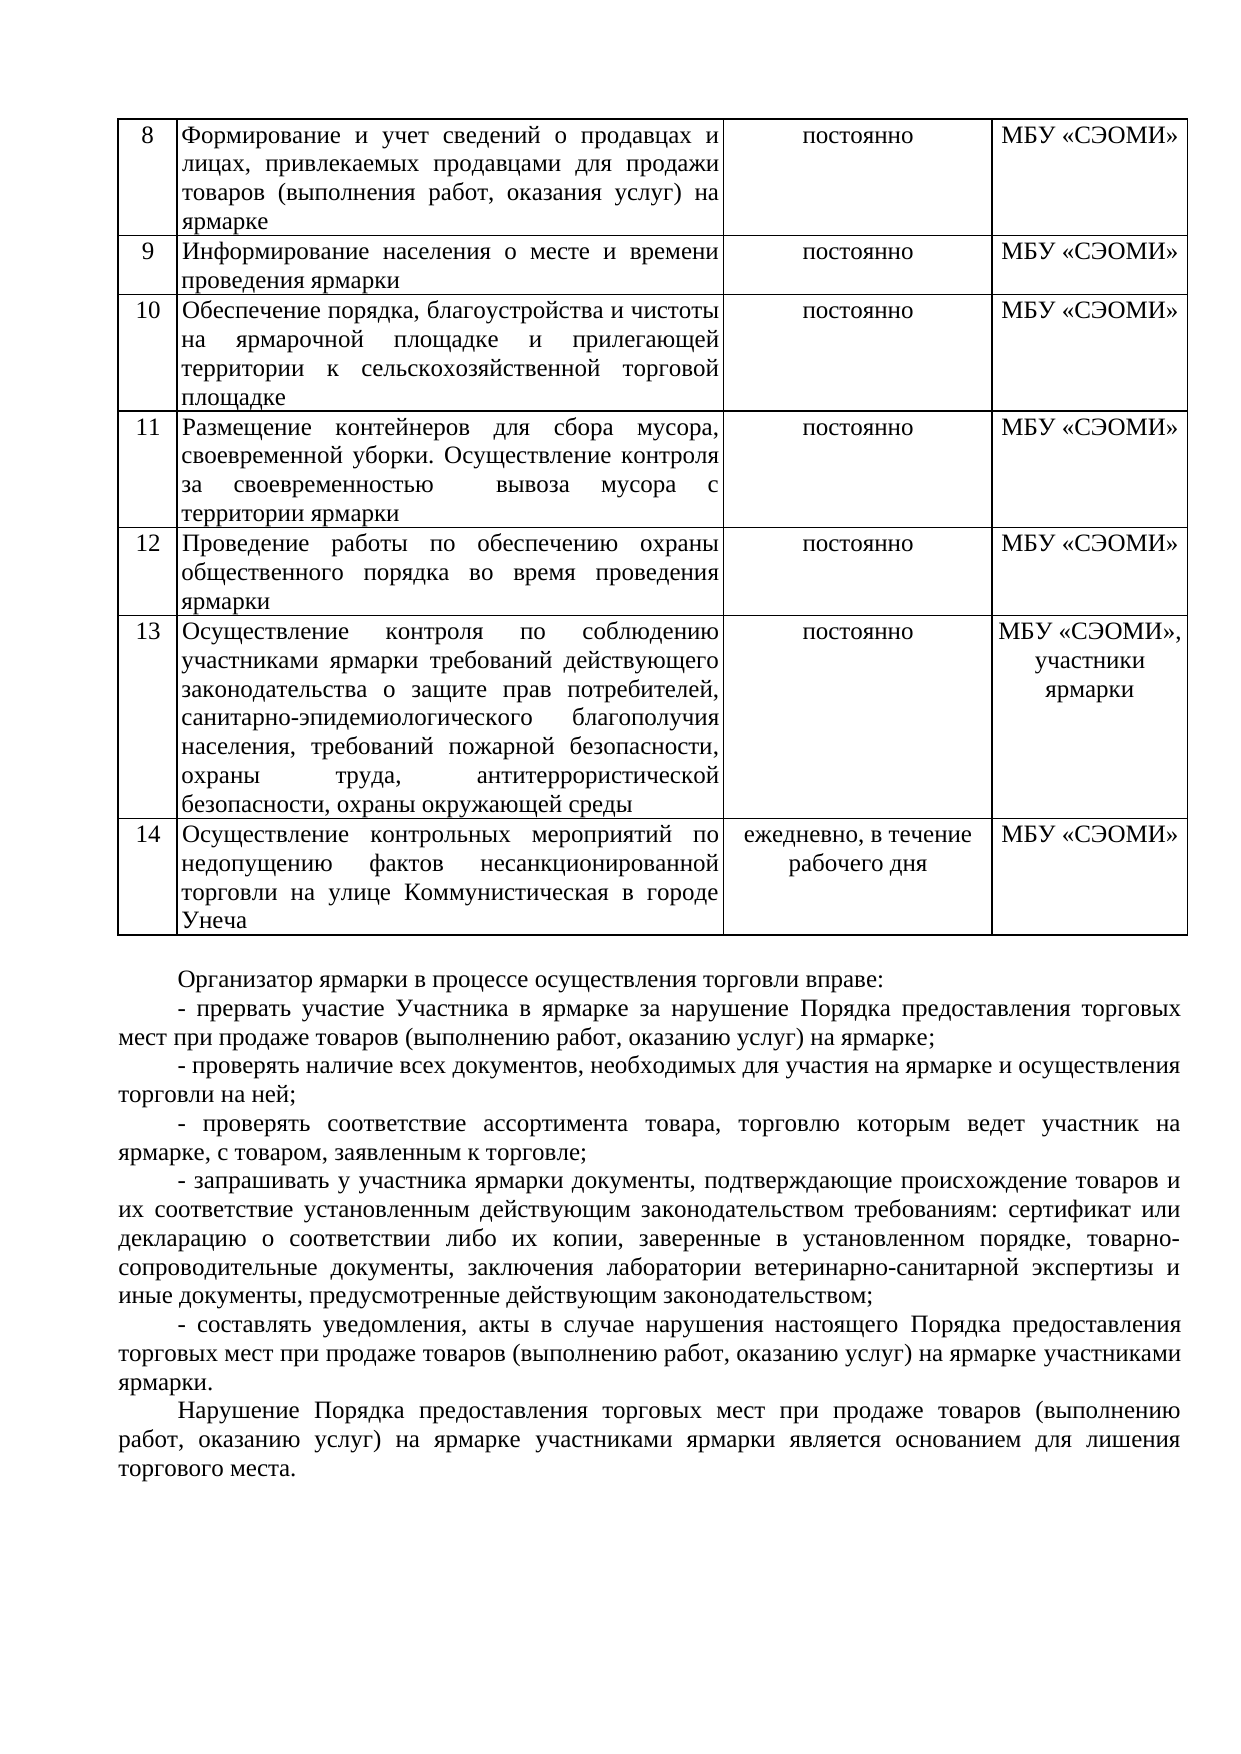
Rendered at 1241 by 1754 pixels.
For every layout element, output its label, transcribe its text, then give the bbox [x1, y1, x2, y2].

table_cell МБУ «СЭОМИ» [993, 295, 1187, 410]
table_cell ежедневно, в течение рабочего дня [724, 819, 991, 934]
table_cell Информирование населения о месте и времени проведения ярмарки [178, 236, 723, 294]
text Организатор ярмарки в процессе осуществления торговли вправе: [118, 964, 1181, 993]
table_cell Обеспечение порядка, благоустройства и чистоты на ярмарочной площадке и прилегающей территории к сельскохозяйственной торговой площадке [178, 295, 723, 410]
table_cell постоянно [724, 528, 991, 615]
table_cell 10 [119, 295, 176, 410]
table_cell МБУ «СЭОМИ» [993, 236, 1187, 294]
table_cell Осуществление контроля по соблюдению участниками ярмарки требований действующего законодательства о защите прав потребителей, санитарно-эпидемиологического благополучия населения, требований пожарной безопасности, охраны труда, антитеррористической безопасности, охраны окружающей среды [178, 616, 723, 817]
table_cell постоянно [724, 120, 991, 235]
table_cell постоянно [724, 236, 991, 294]
text - составлять уведомления, акты в случае нарушения настоящего Порядка предоставления торговых мест при продаже товаров (выполнению работ, оказанию услуг) на ярмарке участниками ярмарки. [118, 1309, 1181, 1396]
table_cell Размещение контейнеров для сбора мусора, своевременной уборки. Осуществление контроля за своевременностью вывоза мусора с территории ярмарки [178, 412, 723, 527]
table_cell МБУ «СЭОМИ» [993, 120, 1187, 235]
table_cell 14 [119, 819, 176, 934]
table_cell МБУ «СЭОМИ», участники ярмарки [993, 616, 1187, 817]
table_cell 8 [119, 120, 176, 235]
table_cell 12 [119, 528, 176, 615]
text - прервать участие Участника в ярмарке за нарушение Порядка предоставления торговых мест при продаже товаров (выполнению работ, оказанию услуг) на ярмарке; [118, 993, 1181, 1051]
table_cell Формирование и учет сведений о продавцах и лицах, привлекаемых продавцами для продажи товаров (выполнения работ, оказания услуг) на ярмарке [178, 120, 723, 235]
table_cell МБУ «СЭОМИ» [993, 819, 1187, 934]
table_cell постоянно [724, 295, 991, 410]
text - проверять наличие всех документов, необходимых для участия на ярмарке и осуществления торговли на ней; [118, 1051, 1181, 1108]
text - проверять соответствие ассортимента товара, торговлю которым ведет участник на ярмарке, с товаром, заявленным к торговле; [118, 1108, 1181, 1166]
table_cell постоянно [724, 616, 991, 817]
text - запрашивать у участника ярмарки документы, подтверждающие происхождение товаров и их соответствие установленным действующим законодательством требованиям: сертификат или декларацию о соответствии либо их копии, заверенные в установленном порядке, товарно-сопроводительные документы, заключения лаборатории ветеринарно-санитарной экспертизы и иные документы, предусмотренные действующим законодательством; [118, 1166, 1181, 1309]
table_cell 9 [119, 236, 176, 294]
table_cell 11 [119, 412, 176, 527]
table_cell МБУ «СЭОМИ» [993, 528, 1187, 615]
table_cell 13 [119, 616, 176, 817]
text Нарушение Порядка предоставления торговых мест при продаже товаров (выполнению работ, оказанию услуг) на ярмарке участниками ярмарки является основанием для лишения торгового места. [118, 1396, 1181, 1482]
table_cell постоянно [724, 412, 991, 527]
table_cell МБУ «СЭОМИ» [993, 412, 1187, 527]
table_cell Осуществление контрольных мероприятий по недопущению фактов несанкционированной торговли на улице Коммунистическая в городе Унеча [178, 819, 723, 934]
table_cell Проведение работы по обеспечению охраны общественного порядка во время проведения ярмарки [178, 528, 723, 615]
